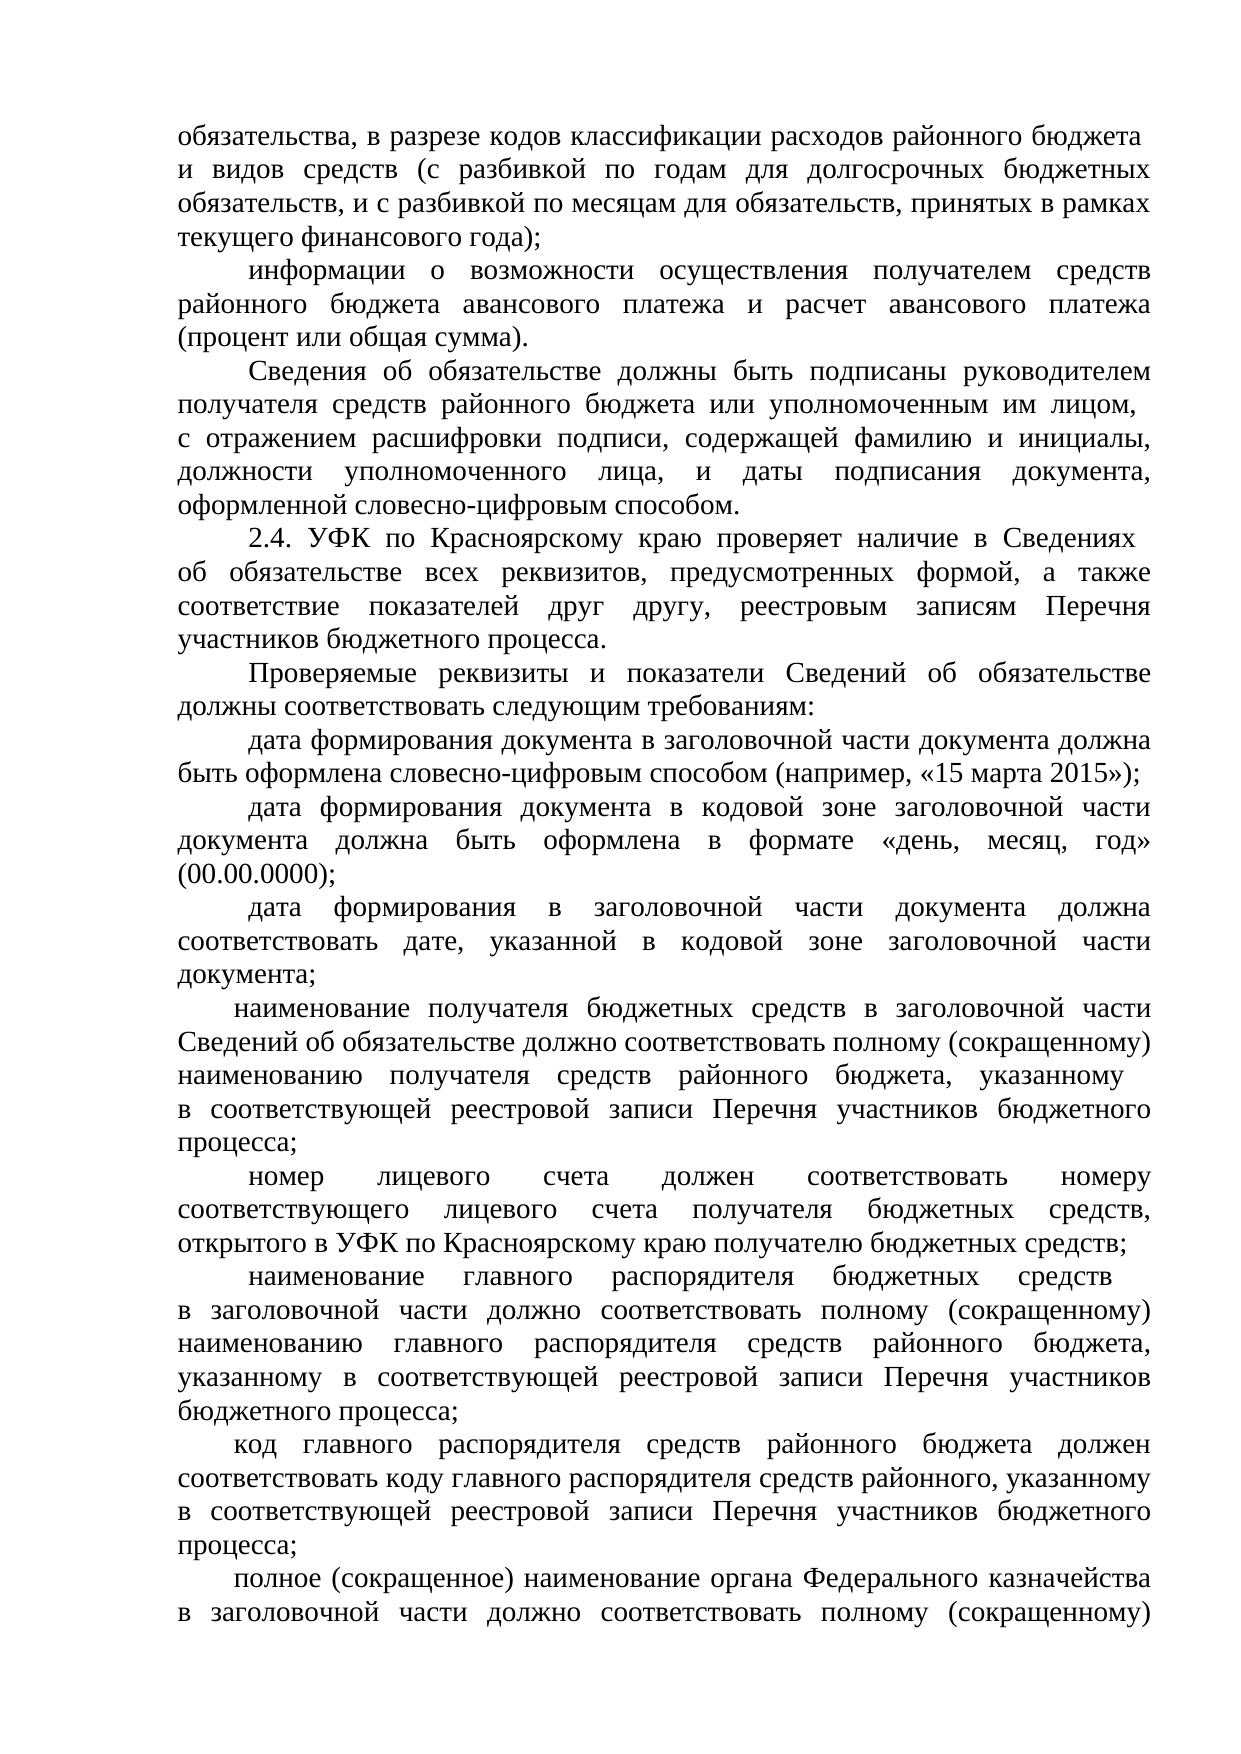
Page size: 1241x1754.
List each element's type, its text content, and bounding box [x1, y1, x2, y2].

text Сведения об обязательстве должны быть подписаны руководителем получателя средств районного бюджета или уполномоченным им лицом, с отражением расшифровки подписи, содержащей фамилию и инициалы, должности уполномоченного лица, и даты подписания документа, оформленной словесно-цифровым способом. [177, 353, 1152, 521]
text номер лицевого счета должен соответствовать номеру соответствующего лицевого счета получателя бюджетных средств, открытого в УФК по Красноярскому краю получателю бюджетных средств; [177, 1158, 1152, 1258]
text 2.4. УФК по Красноярскому краю проверяет наличие в Сведениях об обязательстве всех реквизитов, предусмотренных формой, а также соответствие показателей друг другу, реестровым записям Перечня участников бюджетного процесса. [177, 521, 1152, 655]
text дата формирования документа в кодовой зоне заголовочной части документа должна быть оформлена в формате «день, месяц, год» (00.00.0000); [177, 789, 1152, 889]
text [177, 118, 1152, 252]
text Проверяемые реквизиты и показатели Сведений об обязательстве должны соответствовать следующим требованиям: [177, 655, 1152, 722]
text информации о возможности осуществления получателем средств районного бюджета авансового платежа и расчет авансового платежа (процент или общая сумма). [177, 252, 1152, 353]
text дата формирования документа в заголовочной части документа должна быть оформлена словесно-цифровым способом (например, «15 марта 2015»); [177, 722, 1152, 789]
text дата формирования в заголовочной части документа должна соответствовать дате, указанной в кодовой зоне заголовочной части документа; [177, 889, 1152, 990]
text код главного распорядителя средств районного бюджета должен соответствовать коду главного распорядителя средств районного, указанному в соответствующей реестровой записи Перечня участников бюджетного процесса; [177, 1426, 1152, 1560]
text наименование главного распорядителя бюджетных средств в заголовочной части должно соответствовать полному (сокращенному) наименованию главного распорядителя средств районного бюджета, указанному в соответствующей реестровой записи Перечня участников бюджетного процесса; [177, 1258, 1152, 1426]
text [177, 1560, 1152, 1627]
text наименование получателя бюджетных средств в заголовочной части Сведений об обязательстве должно соответствовать полному (сокращенному) наименованию получателя средств районного бюджета, указанному в соответствующей реестровой записи Перечня участников бюджетного процесса; [177, 990, 1152, 1158]
